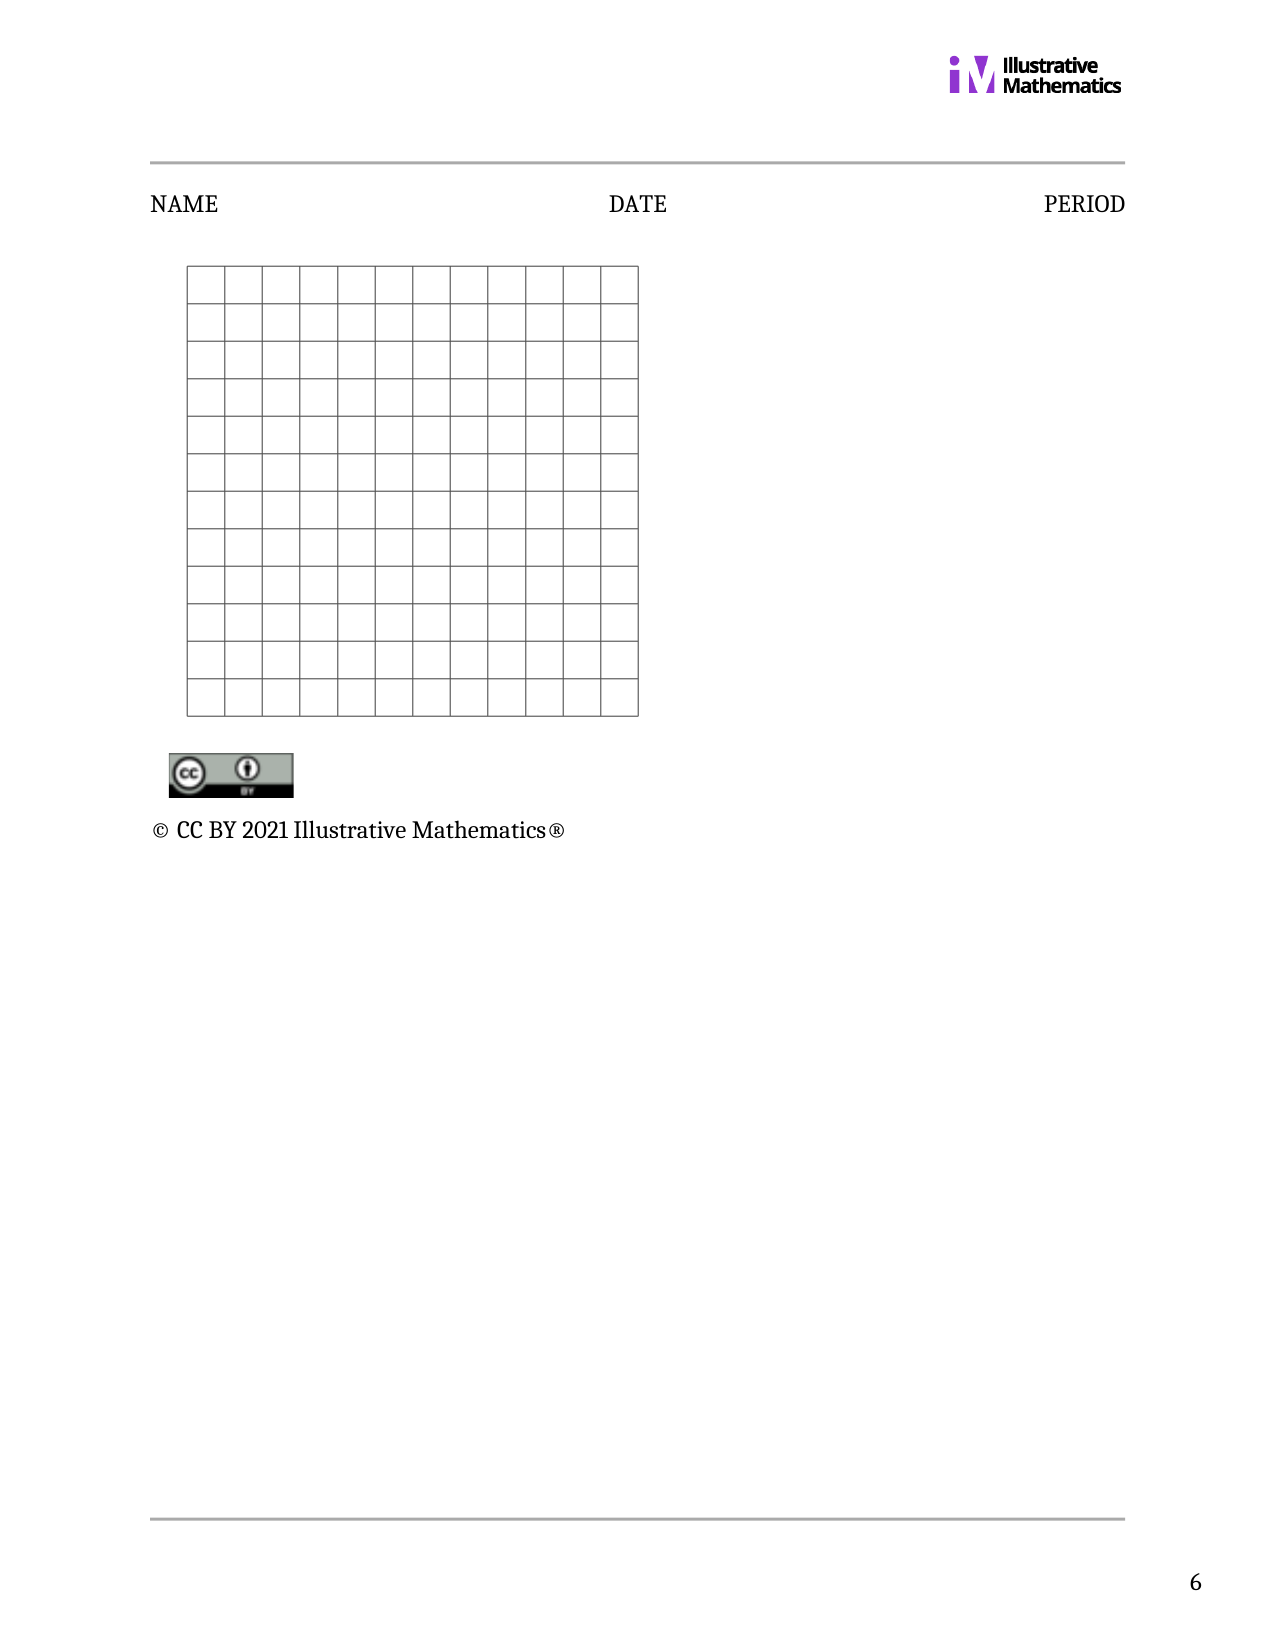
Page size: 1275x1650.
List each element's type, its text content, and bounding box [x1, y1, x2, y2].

picture [168, 247, 657, 735]
text © CC BY 2021 Illustrative Mathematics® [150, 816, 1125, 845]
picture [949, 55, 1121, 93]
picture [168, 753, 294, 798]
